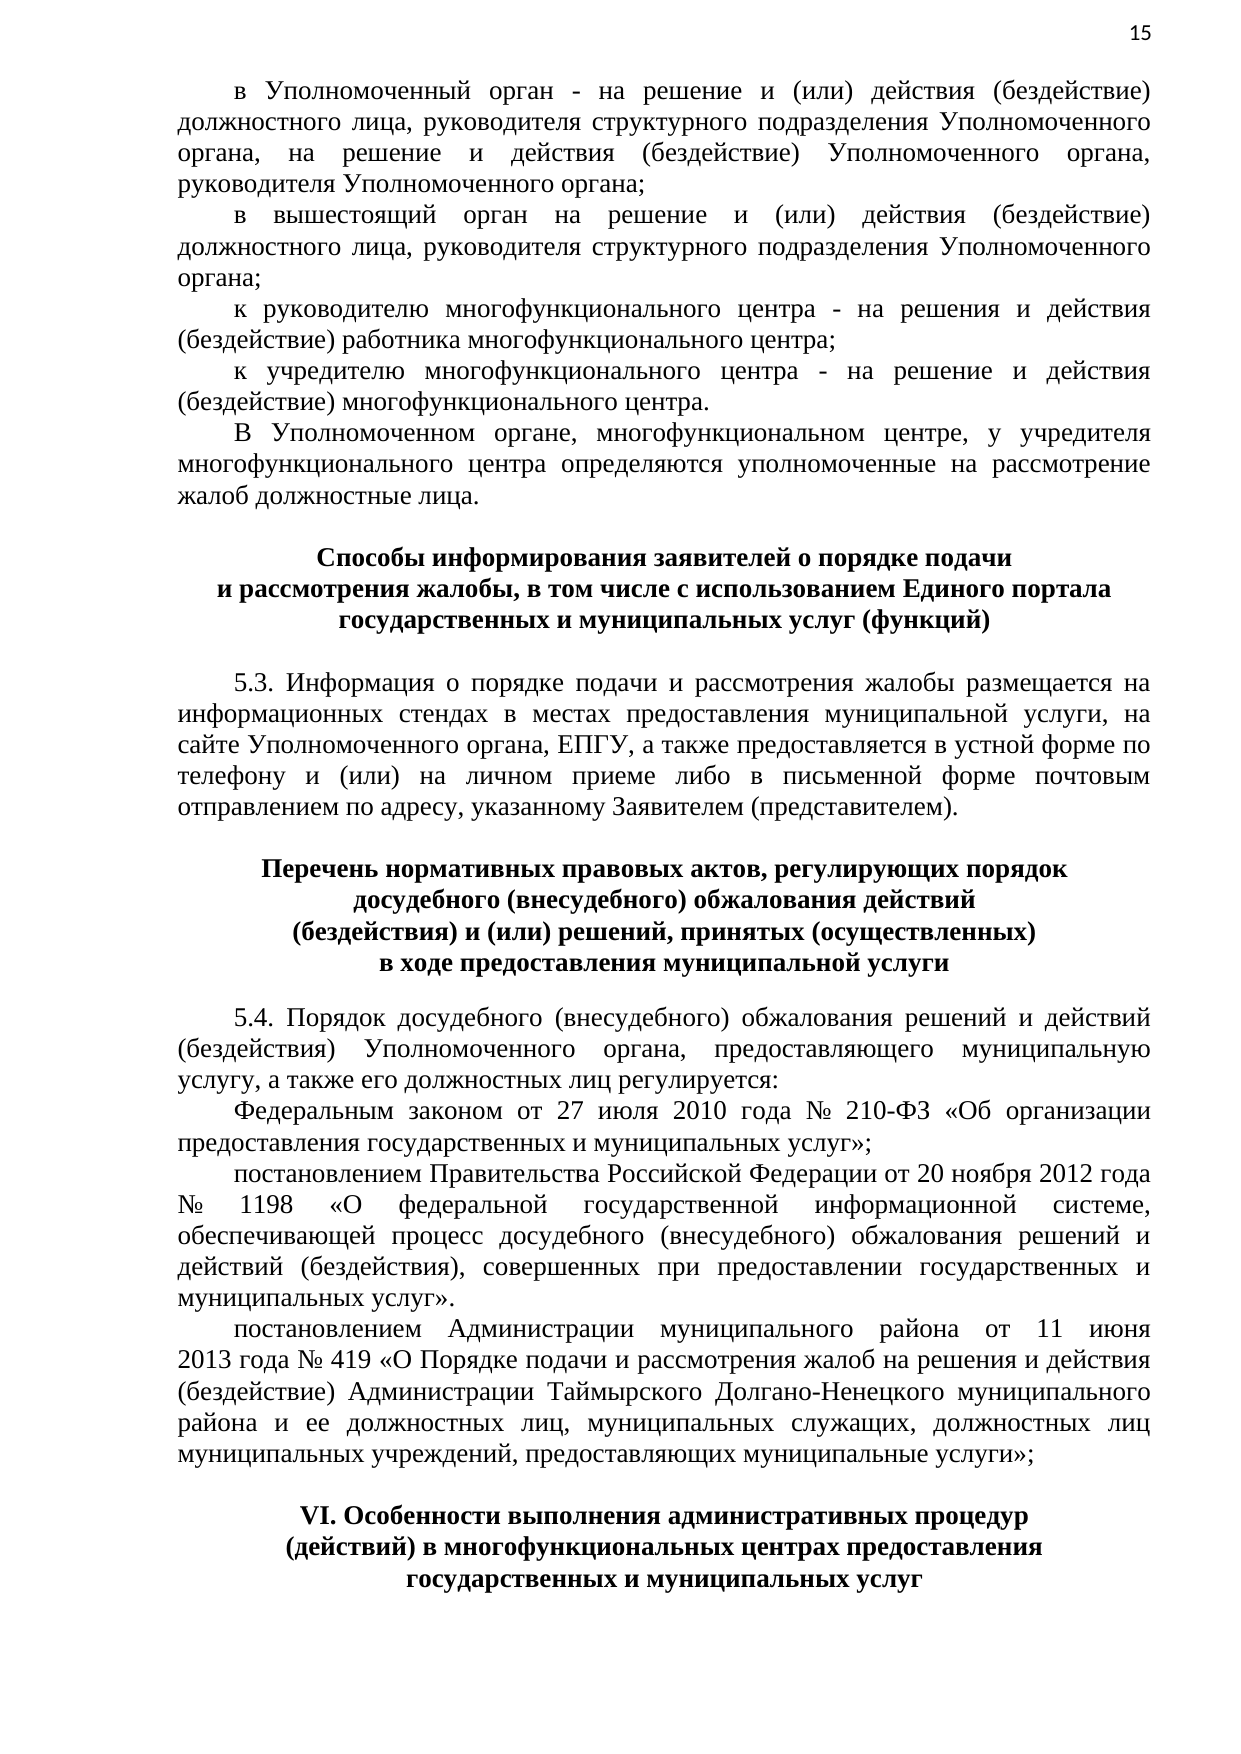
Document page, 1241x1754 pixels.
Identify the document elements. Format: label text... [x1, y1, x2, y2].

text Федеральным законом от 27 июля 2010 года № 210-ФЗ «Об организации предоставления государственных и муниципальных услуг»; [177, 1094, 1152, 1157]
text 5.4. Порядок досудебного (внесудебного) обжалования решений и действий (бездействия) Уполномоченного органа, предоставляющего муниципальную услугу, а также его должностных лиц регулируется: [177, 1001, 1152, 1094]
title в ходе предоставления муниципальной услуги [177, 946, 1152, 977]
text постановлением Правительства Российской Федерации от 20 ноября 2012 года № 1198 «О федеральной государственной информационной системе, обеспечивающей процесс досудебного (внесудебного) обжалования решений и действий (бездействия), совершенных при предоставлении государственных и муниципальных услуг». [177, 1157, 1152, 1312]
text к учредителю многофункционального центра - на решение и действия (бездействие) многофункционального центра. [177, 354, 1152, 416]
text к руководителю многофункционального центра - на решения и действия (бездействие) работника многофункционального центра; [177, 292, 1152, 354]
title досудебного (внесудебного) обжалования действий [177, 884, 1152, 915]
title (бездействия) и (или) решений, принятых (осуществленных) [177, 915, 1152, 946]
title и рассмотрения жалобы, в том числе с использованием Единого портала государственных и муниципальных услуг (функций) [177, 572, 1152, 634]
text постановлением Администрации муниципального района от 11 июня 2013 года № 419 «О Порядке подачи и рассмотрения жалоб на решения и действия (бездействие) Администрации Таймырского Долгано-Ненецкого муниципального района и ее должностных лиц, муниципальных служащих, должностных лиц муниципальных учреждений, предоставляющих муниципальные услуги»; [177, 1312, 1152, 1468]
title Перечень нормативных правовых актов, регулирующих порядок [177, 852, 1152, 884]
text в Уполномоченный орган - на решение и (или) действия (бездействие) должностного лица, руководителя структурного подразделения Уполномоченного органа, на решение и действия (бездействие) Уполномоченного органа, руководителя Уполномоченного органа; [177, 74, 1152, 198]
title государственных и муниципальных услуг [177, 1562, 1152, 1593]
title (действий) в многофункциональных центрах предоставления [177, 1531, 1152, 1562]
text в вышестоящий орган на решение и (или) действия (бездействие) должностного лица, руководителя структурного подразделения Уполномоченного органа; [177, 198, 1152, 292]
text 5.3. Информация о порядке подачи и рассмотрения жалобы размещается на информационных стендах в местах предоставления муниципальной услуги, на сайте Уполномоченного органа, ЕПГУ, а также предоставляется в устной форме по телефону и (или) на личном приеме либо в письменной форме почтовым отправлением по адресу, указанному Заявителем (представителем). [177, 666, 1152, 821]
title Способы информирования заявителей о порядке подачи [177, 541, 1152, 572]
text В Уполномоченном органе, многофункциональном центре, у учредителя многофункционального центра определяются уполномоченные на рассмотрение жалоб должностные лица. [177, 416, 1152, 510]
title VI. Особенности выполнения административных процедур [177, 1499, 1152, 1531]
